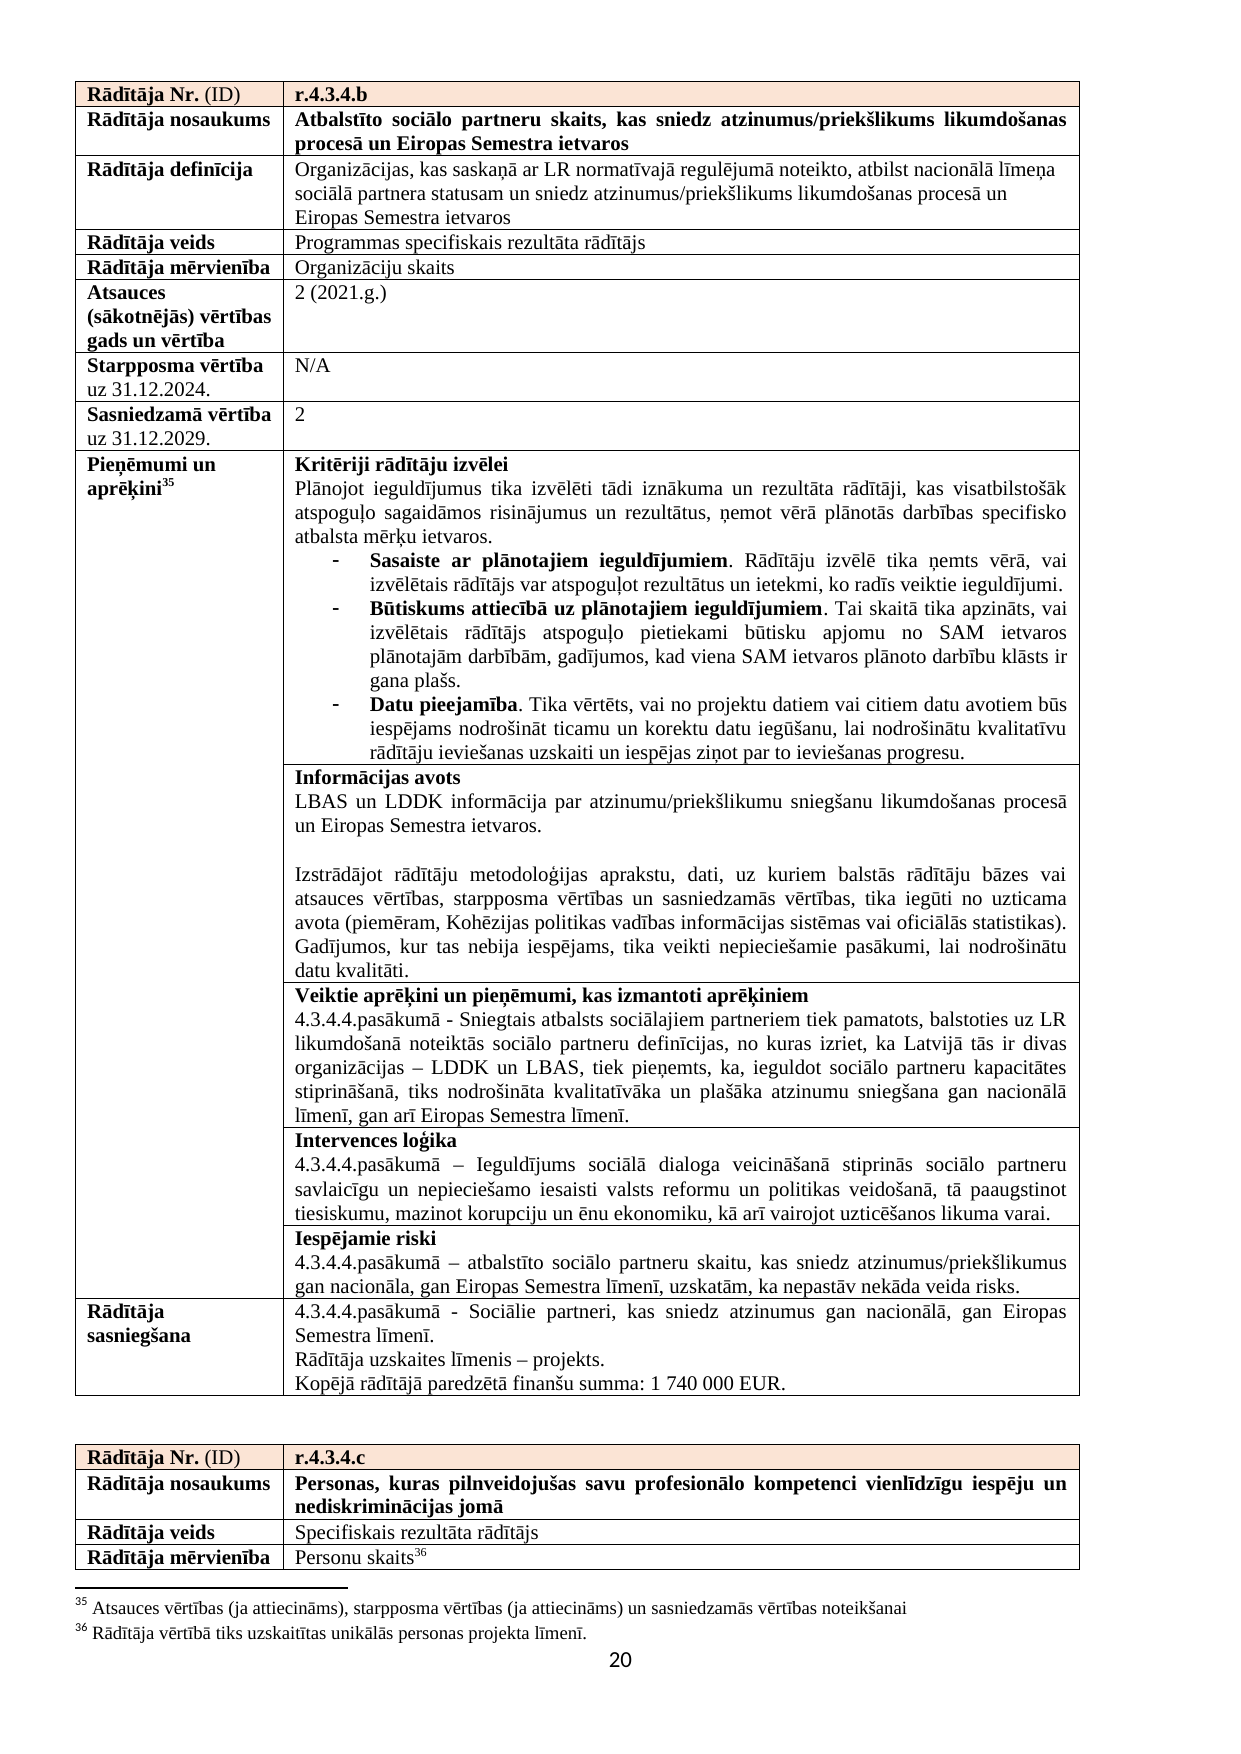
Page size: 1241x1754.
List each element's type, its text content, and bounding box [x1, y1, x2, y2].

table_cell Rādītāja mērvienība [76, 255, 283, 279]
table_cell Atbalstīto sociālo partneru skaits, kas sniedz atzinumus/priekšlikums likumdošanas procesā un Eiropas Semestra ietvaros [284, 107, 1079, 155]
table_cell Veiktie aprēķini un pieņēmumi, kas izmantoti aprēķiniem 4.3.4.4.pasākumā - Sniegtais atbalsts sociālajiem partneriem tiek pamatots, balstoties uz LR likumdošanā noteiktās sociālo partneru definīcijas, no kuras izriet, ka Latvijā tās ir divas organizācijas – LDDK un LBAS, tiek pieņemts, ka, ieguldot sociālo partneru kapacitātes stiprināšanā, tiks nodrošināta kvalitatīvāka un plašāka atzinumu sniegšana gan nacionālā līmenī, gan arī Eiropas Semestra līmenī. [284, 983, 1079, 1127]
table_header Rādītāja Nr. (ID) [76, 82, 283, 106]
table_cell Personas, kuras pilnveidojušas savu profesionālo kompetenci vienlīdzīgu iespēju un nediskriminācijas jomā [284, 1470, 1079, 1518]
table_cell Programmas specifiskais rezultāta rādītājs [284, 230, 1079, 254]
table_cell Starpposma vērtība uz 31.12.2024. [76, 353, 283, 401]
table_cell 4.3.4.4.pasākumā - Sociālie partneri, kas sniedz atzinumus gan nacionālā, gan Eiropas Semestra līmenī. Rādītāja uzskaites līmenis – projekts. Kopējā rādītājā paredzētā finanšu summa: 1 740 000 EUR. [284, 1299, 1079, 1395]
table_header r.4.3.4.c [284, 1445, 1079, 1469]
table_cell Rādītāja veids [76, 230, 283, 254]
table_cell N/A [284, 353, 1079, 401]
table_cell Sasniedzamā vērtība uz 31.12.2029. [76, 402, 283, 450]
table_cell Rādītāja definīcija [76, 156, 283, 229]
table_header r.4.3.4.b [284, 82, 1079, 106]
table_cell Iespējamie riski 4.3.4.4.pasākumā – atbalstīto sociālo partneru skaitu, kas sniedz atzinumus/priekšlikumus gan nacionāla, gan Eiropas Semestra līmenī, uzskatām, ka nepastāv nekāda veida risks. [284, 1226, 1079, 1298]
table_cell Intervences loģika 4.3.4.4.pasākumā – Ieguldījums sociālā dialoga veicināšanā stiprinās sociālo partneru savlaicīgu un nepieciešamo iesaisti valsts reformu un politikas veidošanā, tā paaugstinot tiesiskumu, mazinot korupciju un ēnu ekonomiku, kā arī vairojot uzticēšanos likuma varai. [284, 1128, 1079, 1224]
table_cell Pieņēmumi un aprēķini [76, 451, 283, 1298]
table_cell Organizācijas, kas saskaņā ar LR normatīvajā regulējumā noteikto, atbilst nacionālā līmeņa sociālā partnera statusam un sniedz atzinumus/priekšlikums likumdošanas procesā un Eiropas Semestra ietvaros [284, 156, 1079, 229]
table_cell Specifiskais rezultāta rādītājs [284, 1520, 1079, 1544]
table_cell Kritēriji rādītāju izvēlei Plānojot ieguldījumus tika izvēlēti tādi iznākuma un rezultāta rādītāji, kas visatbilstošāk atspoguļo sagaidāmos risinājumus un rezultātus, ņemot vērā plānotās darbības specifisko atbalsta mērķu ietvaros. Sasaiste ar plānotajiem ieguldījumiem. Rādītāju izvēlē tika ņemts vērā, vai izvēlētais rādītājs var atspoguļot rezultātus un ietekmi, ko radīs veiktie ieguldījumi. Būtiskums attiecībā uz plānotajiem ieguldījumiem. Tai skaitā tika apzināts, vai izvēlētais rādītājs atspoguļo pietiekami būtisku apjomu no SAM ietvaros plānotajām darbībām, gadījumos, kad viena SAM ietvaros plānoto darbību klāsts ir gana plašs. Datu pieejamība. Tika vērtēts, vai no projektu datiem vai citiem datu avotiem būs iespējams nodrošināt ticamu un korektu datu iegūšanu, lai nodrošinātu kvalitatīvu rādītāju ieviešanas uzskaiti un iespējas ziņot par to ieviešanas progresu. [284, 451, 1079, 764]
table_cell 2 [284, 402, 1079, 450]
table_cell 2 (2021.g.) [284, 280, 1079, 352]
table_cell Rādītāja nosaukums [76, 1470, 283, 1518]
table_cell Organizāciju skaits [284, 255, 1079, 279]
table_cell Rādītāja mērvienība [76, 1545, 283, 1569]
table_cell Rādītāja nosaukums [76, 107, 283, 155]
table_cell Atsauces (sākotnējās) vērtības gads un vērtība [76, 280, 283, 352]
table_cell Informācijas avots LBAS un LDDK informācija par atzinumu/priekšlikumu sniegšanu likumdošanas procesā un Eiropas Semestra ietvaros. Izstrādājot rādītāju metodoloģijas aprakstu, dati, uz kuriem balstās rādītāju bāzes vai atsauces vērtības, starpposma vērtības un sasniedzamās vērtības, tika iegūti no uzticama avota (piemēram, Kohēzijas politikas vadības informācijas sistēmas vai oficiālās statistikas). Gadījumos, kur tas nebija iespējams, tika veikti nepieciešamie pasākumi, lai nodrošinātu datu kvalitāti. [284, 765, 1079, 982]
table_cell Rādītāja sasniegšana [76, 1299, 283, 1395]
table_cell Rādītāja veids [76, 1520, 283, 1544]
table_header Rādītāja Nr. (ID) [76, 1445, 283, 1469]
table_cell Personu skaits [284, 1545, 1079, 1569]
